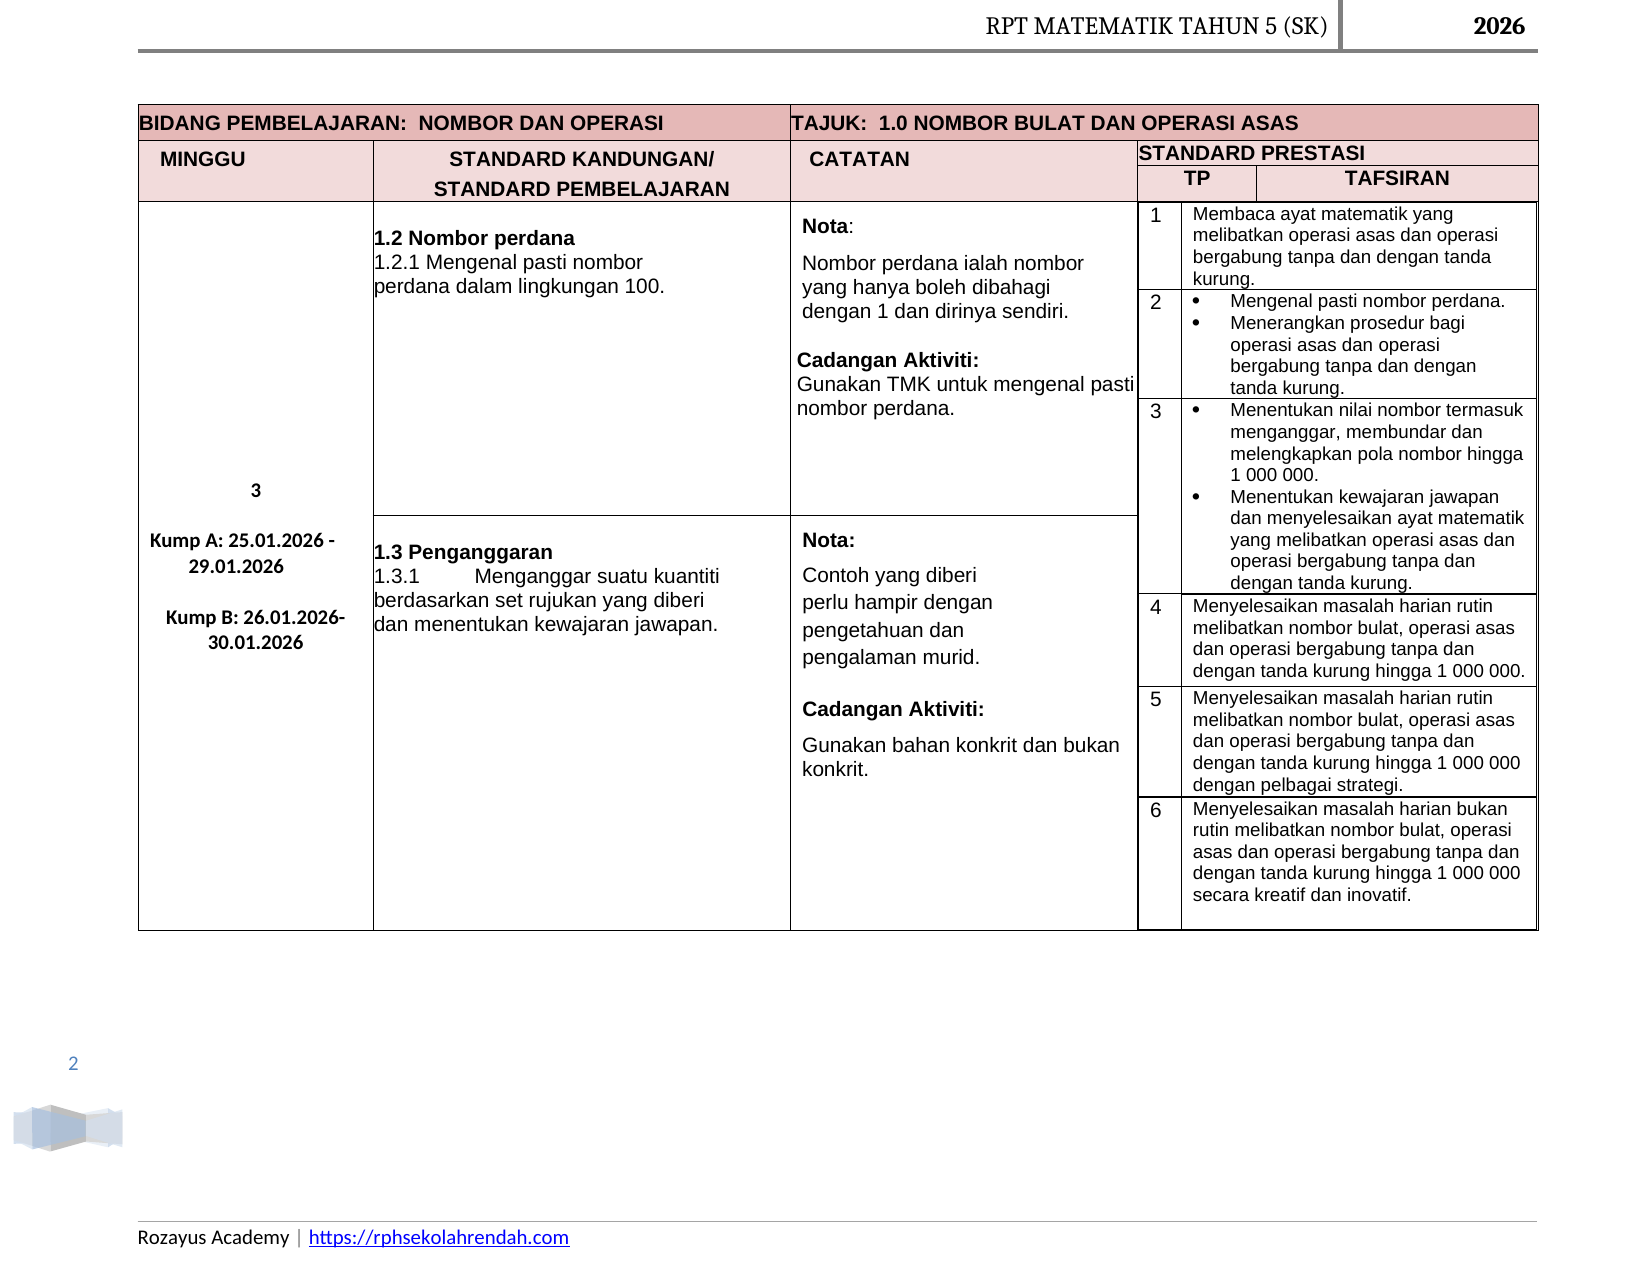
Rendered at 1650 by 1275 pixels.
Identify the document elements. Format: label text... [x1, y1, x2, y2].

table_cell TAFSIRAN [1257, 166, 1538, 201]
table_cell [1139, 594, 1181, 686]
table_cell [1182, 595, 1536, 686]
table_cell 1.2 Nombor perdana 1.2.1 Mengenal pasti nombor perdana dalam lingkungan 100. [374, 202, 790, 515]
table_cell [1182, 290, 1536, 398]
table_header BIDANG PEMBELAJARAN: NOMBOR DAN OPERASI [139, 105, 790, 140]
table_cell 3 Kump A: 25.01.2026 - 29.01.2026 Kump B: 26.01.2026-30.01.2026 [139, 202, 373, 930]
table_cell [1139, 290, 1181, 398]
table_cell [1139, 798, 1181, 929]
table_cell STANDARD KANDUNGAN/ STANDARD PEMBELAJARAN [374, 141, 790, 201]
table_cell [1139, 203, 1181, 289]
table_cell [1182, 203, 1536, 289]
table_cell [1139, 687, 1181, 796]
table_cell STANDARD PRESTASI [1138, 141, 1538, 165]
table_cell Nota: Nombor perdana ialah nombor yang hanya boleh dibahagi dengan 1 dan dirinya sendiri. Cadangan Aktiviti: Gunakan TMK untuk mengenal pasti nombor perdana. [791, 202, 1137, 515]
table_cell Nota: Contoh yang diberi perlu hampir dengan pengetahuan dan pengalaman murid. Cadangan Aktiviti: Gunakan bahan konkrit dan bukan konkrit. [791, 516, 1137, 930]
table_cell [1182, 399, 1536, 593]
table_cell MINGGU [139, 141, 373, 201]
table_cell [1182, 798, 1536, 929]
table_header TAJUK: 1.0 NOMBOR BULAT DAN OPERASI ASAS [791, 105, 1538, 140]
table_cell 1.3 Penganggaran 1.3.1 Menganggar suatu kuantiti berdasarkan set rujukan yang diberi dan menentukan kewajaran jawapan. [374, 516, 790, 930]
table_cell CATATAN [791, 141, 1137, 201]
table_cell TP [1138, 166, 1256, 201]
table_cell [1139, 399, 1181, 593]
table_cell [1182, 687, 1536, 796]
